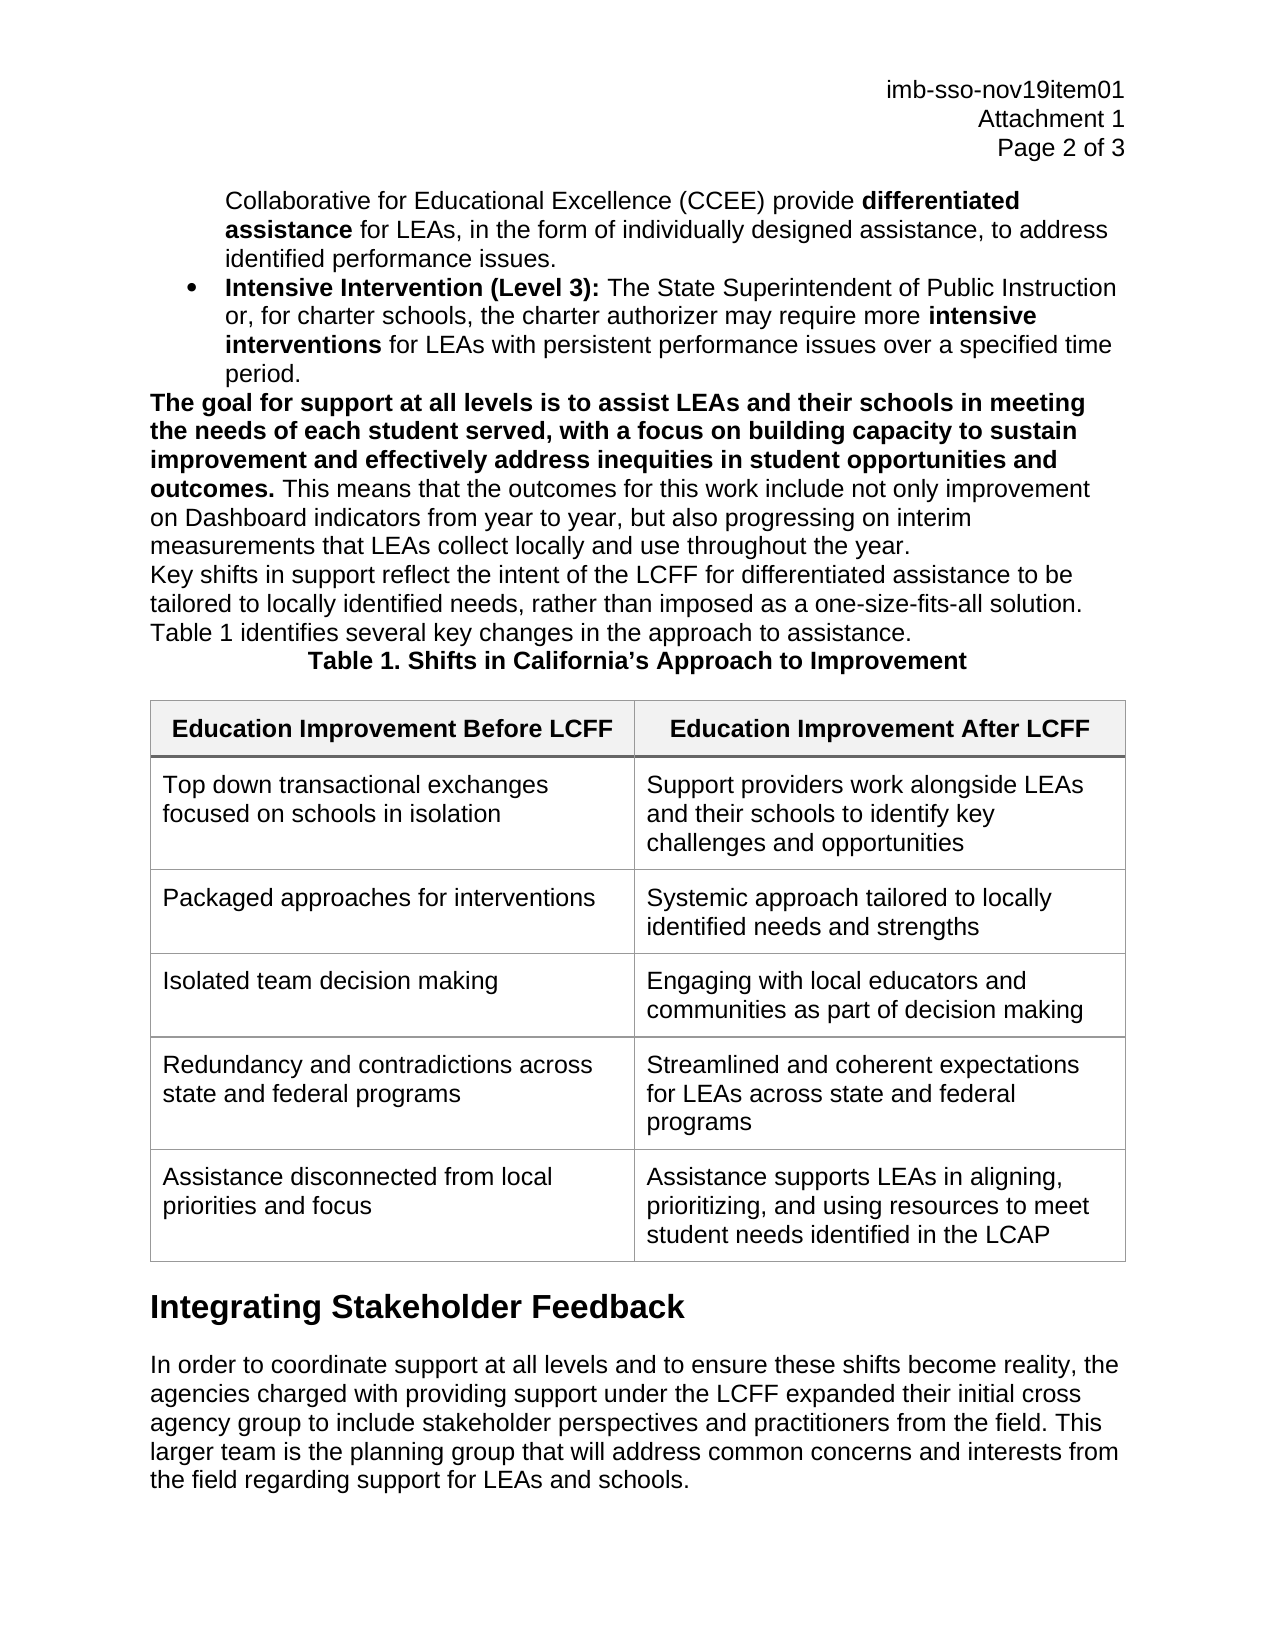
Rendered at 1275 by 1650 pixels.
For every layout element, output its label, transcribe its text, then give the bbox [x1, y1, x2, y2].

table_cell Streamlined and coherent expectations for LEAs across state and federal programs [635, 1038, 1125, 1149]
text Key shifts in support reflect the intent of the LCFF for differentiated assistance to be tailored to locally identified needs, rather than imposed as a one-size-fits-all solution. Table 1 identifies several key changes in the approach to assistance. [150, 560, 1125, 646]
table_cell Isolated team decision making [151, 954, 634, 1036]
list Intensive Intervention (Level 3): The State Superintendent of Public Instruction or, for charter schools, the charter authorizer may require more intensive interventions for LEAs with persistent performance issues over a specified time period. [187, 272, 1125, 388]
table_cell Assistance supports LEAs in aligning, prioritizing, and using resources to meet student needs identified in the LCAP [635, 1150, 1125, 1261]
subtitle Integrating Stakeholder Feedback [150, 1287, 1125, 1325]
table_cell Top down transactional exchanges focused on schools in isolation [151, 758, 634, 869]
table_cell Engaging with local educators and communities as part of decision making [635, 954, 1125, 1036]
table_header Education Improvement After LCFF [635, 701, 1125, 755]
table_cell Support providers work alongside LEAs and their schools to identify key challenges and opportunities [635, 758, 1125, 869]
table_header Education Improvement Before LCFF [151, 701, 634, 755]
text In order to coordinate support at all levels and to ensure these shifts become reality, the agencies charged with providing support under the LCFF expanded their initial cross agency group to include stakeholder perspectives and practitioners from the field. This larger team is the planning group that will address common concerns and interests from the field regarding support for LEAs and schools. [150, 1350, 1125, 1494]
text The goal for support at all levels is to assist LEAs and their schools in meeting the needs of each student served, with a focus on building capacity to sustain improvement and effectively address inequities in student opportunities and outcomes. This means that the outcomes for this work include not only improvement on Dashboard indicators from year to year, but also progressing on interim measurements that LEAs collect locally and use throughout the year. [150, 388, 1125, 560]
table_cell Redundancy and contradictions across state and federal programs [151, 1038, 634, 1149]
text Table 1. Shifts in California’s Approach to Improvement [150, 646, 1125, 675]
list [187, 186, 1125, 272]
table_cell Systemic approach tailored to locally identified needs and strengths [635, 870, 1125, 953]
table_cell Assistance disconnected from local priorities and focus [151, 1150, 634, 1261]
table_cell Packaged approaches for interventions [151, 870, 634, 953]
